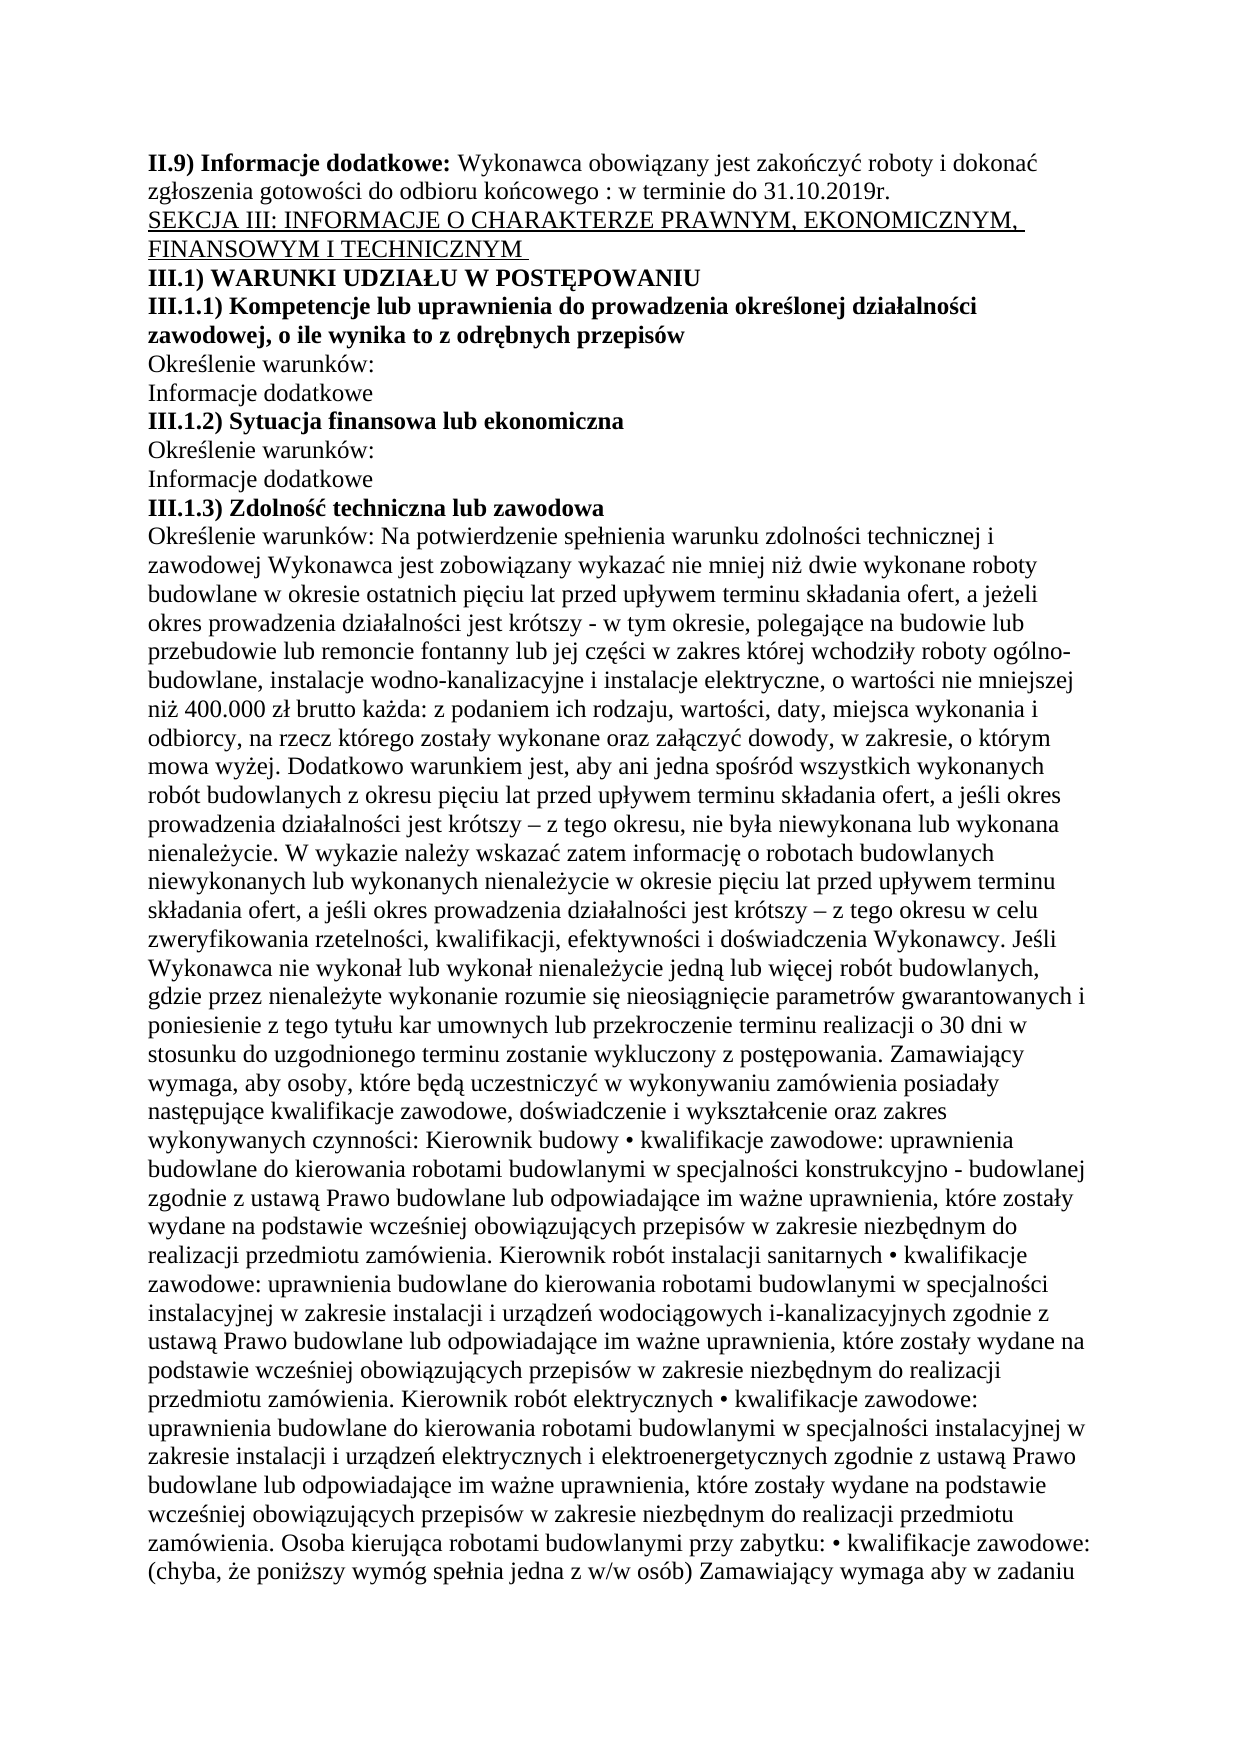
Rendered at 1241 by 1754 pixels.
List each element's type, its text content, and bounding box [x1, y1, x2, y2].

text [148, 291, 1093, 1585]
text III.1) WARUNKI UDZIAŁU W POSTĘPOWANIU [148, 263, 1093, 291]
text SEKCJA III: INFORMACJE O CHARAKTERZE PRAWNYM, EKONOMICZNYM, FINANSOWYM I TECHNICZNYM [148, 205, 1093, 263]
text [148, 148, 1093, 205]
